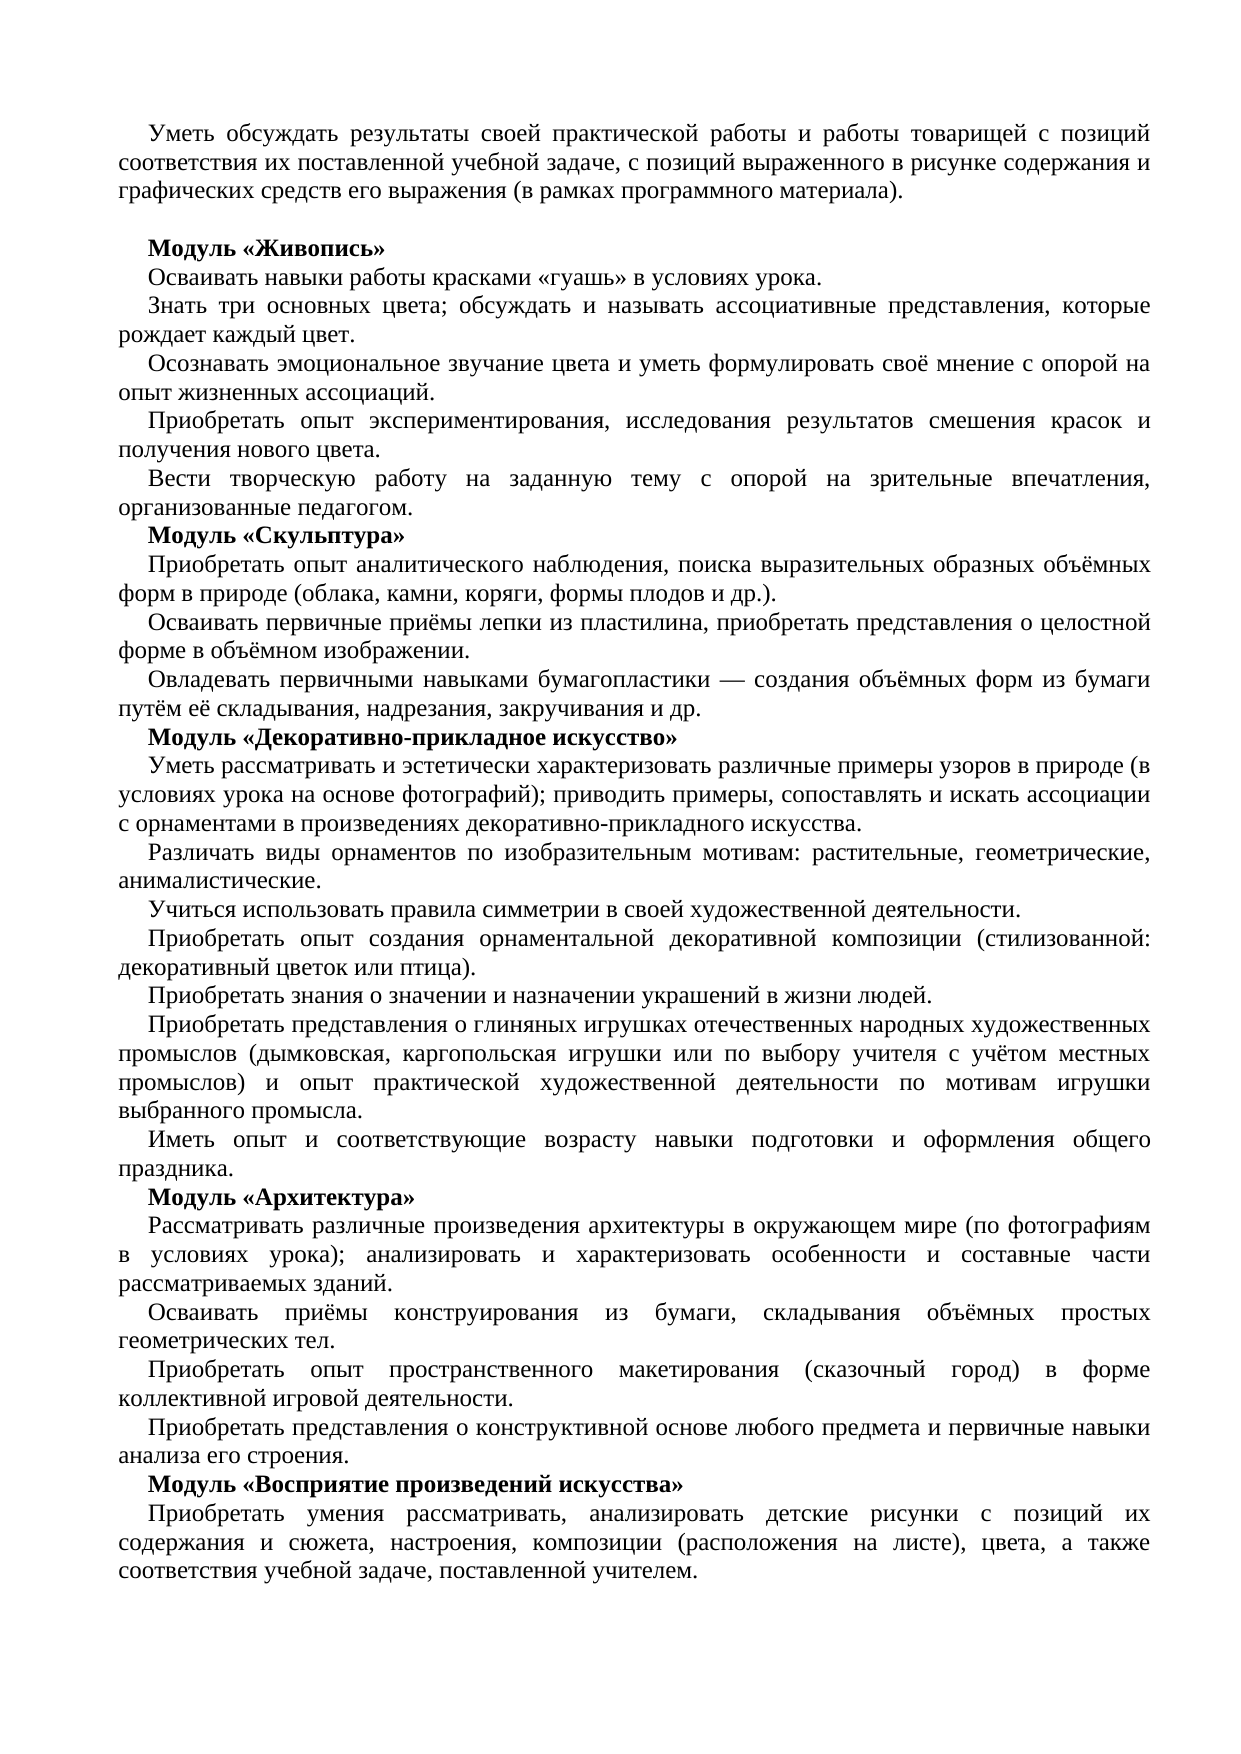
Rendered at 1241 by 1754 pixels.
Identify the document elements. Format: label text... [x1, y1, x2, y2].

text Осваивать первичные приёмы лепки из пластилина, приобретать представления о целостной форме в объёмном изображении. [118, 607, 1152, 664]
text Осознавать эмоциональное звучание цвета и уметь формулировать своё мнение с опорой на опыт жизненных ассоциаций. [118, 348, 1152, 406]
text Вести творческую работу на заданную тему с опорой на зрительные впечатления, организованные педагогом. [118, 463, 1152, 521]
text Модуль «Архитектура» [118, 1182, 1152, 1211]
text Рассматривать различные произведения архитектуры в окружающем мире (по фотографиям в условиях урока); анализировать и характеризовать особенности и составные части рассматриваемых зданий. [118, 1211, 1152, 1297]
text Уметь рассматривать и эстетически характеризовать различные примеры узоров в природе (в условиях урока на основе фотографий); приводить примеры, сопоставлять и искать ассоциации с орнаментами в произведениях декоративно-прикладного искусства. [118, 751, 1152, 837]
text Приобретать представления о конструктивной основе любого предмета и первичные навыки анализа его строения. [118, 1412, 1152, 1469]
text Модуль «Скульптура» [118, 521, 1152, 549]
text Осваивать приёмы конструирования из бумаги, складывания объёмных простых геометрических тел. [118, 1297, 1152, 1354]
text Приобретать умения рассматривать, анализировать детские рисунки с позиций их содержания и сюжета, настроения, композиции (расположения на листе), цвета, а также соответствия учебной задаче, поставленной учителем. [118, 1498, 1152, 1584]
text Уметь обсуждать результаты своей практической работы и работы товарищей с позиций соответствия их поставленной учебной задаче, с позиций выраженного в рисунке содержания и графических средств его выражения (в рамках программного материала). [118, 118, 1152, 204]
text Учиться использовать правила симметрии в своей художественной деятельности. [118, 894, 1152, 923]
text Модуль «Декоративно-прикладное искусство» [118, 722, 1152, 751]
text Овладевать первичными навыками бумагопластики — создания объёмных форм из бумаги путём её складывания, надрезания, закручивания и др. [118, 664, 1152, 722]
text Приобретать представления о глиняных игрушках отечественных народных художественных промыслов (дымковская, каргопольская игрушки или по выбору учителя с учётом местных промыслов) и опыт практической художественной деятельности по мотивам игрушки выбранного промысла. [118, 1009, 1152, 1124]
text Приобретать опыт пространственного макетирования (сказочный город) в форме коллективной игровой деятельности. [118, 1354, 1152, 1412]
text Приобретать опыт аналитического наблюдения, поиска выразительных образных объёмных форм в природе (облака, камни, коряги, формы плодов и др.). [118, 549, 1152, 607]
text Различать виды орнаментов по изобразительным мотивам: растительные, геометрические, анималистические. [118, 837, 1152, 894]
text Осваивать навыки работы красками «гуашь» в условиях урока. [118, 262, 1152, 291]
text Приобретать опыт создания орнаментальной декоративной композиции (стилизованной: декоративный цветок или птица). [118, 923, 1152, 981]
text Модуль «Восприятие произведений искусства» [118, 1469, 1152, 1498]
text Знать три основных цвета; обсуждать и называть ассоциативные представления, которые рождает каждый цвет. [118, 291, 1152, 348]
text Приобретать опыт экспериментирования, исследования результатов смешения красок и получения нового цвета. [118, 406, 1152, 463]
text Иметь опыт и соответствующие возрасту навыки подготовки и оформления общего праздника. [118, 1124, 1152, 1182]
text Приобретать знания о значении и назначении украшений в жизни людей. [118, 981, 1152, 1009]
text Модуль «Живопись» [118, 233, 1152, 262]
